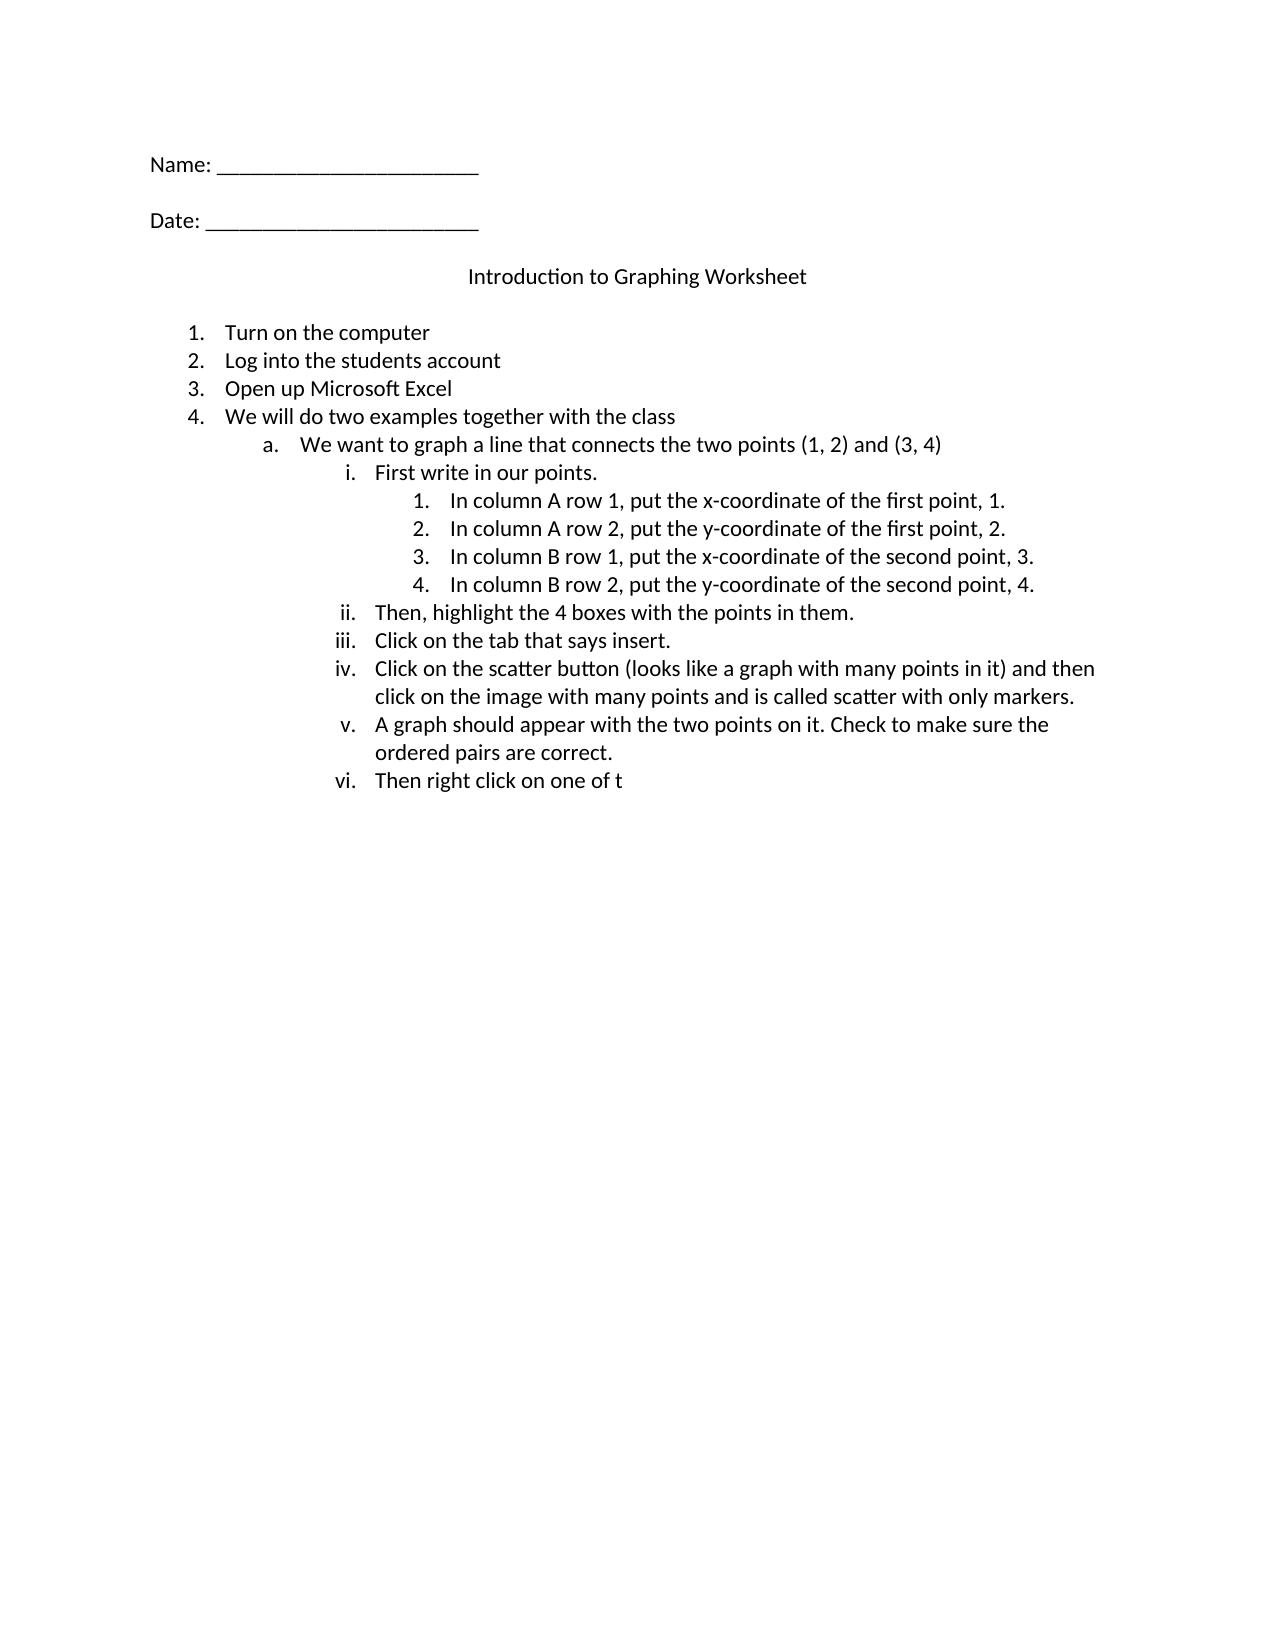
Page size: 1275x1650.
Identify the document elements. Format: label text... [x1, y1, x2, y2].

list Log into the students account [187, 346, 1125, 374]
list Click on the tab that says insert. [356, 626, 1125, 654]
list Open up Microsoft Excel [187, 374, 1125, 402]
list A graph should appear with the two points on it. Check to make sure the ordered pairs are correct. [356, 710, 1125, 766]
list In column B row 2, put the y-coordinate of the second point, 4. [412, 570, 1125, 598]
list Click on the scatter button (looks like a graph with many points in it) and then click on the image with many points and is called scatter with only markers. [356, 654, 1125, 710]
list Turn on the computer [187, 318, 1125, 346]
text Name: _______________________ [150, 150, 1125, 178]
text Date: ________________________ [150, 206, 1125, 234]
list Then right click on one of t [356, 766, 1125, 794]
list In column A row 2, put the y-coordinate of the first point, 2. [412, 514, 1125, 542]
list First write in our points. [356, 458, 1125, 486]
list Then, highlight the 4 boxes with the points in them. [356, 598, 1125, 626]
text Introduction to Graphing Worksheet [150, 262, 1125, 290]
list We will do two examples together with the class [187, 402, 1125, 430]
list In column B row 1, put the x-coordinate of the second point, 3. [412, 542, 1125, 570]
list We want to graph a line that connects the two points (1, 2) and (3, 4) [262, 430, 1125, 458]
list In column A row 1, put the x-coordinate of the first point, 1. [412, 486, 1125, 514]
